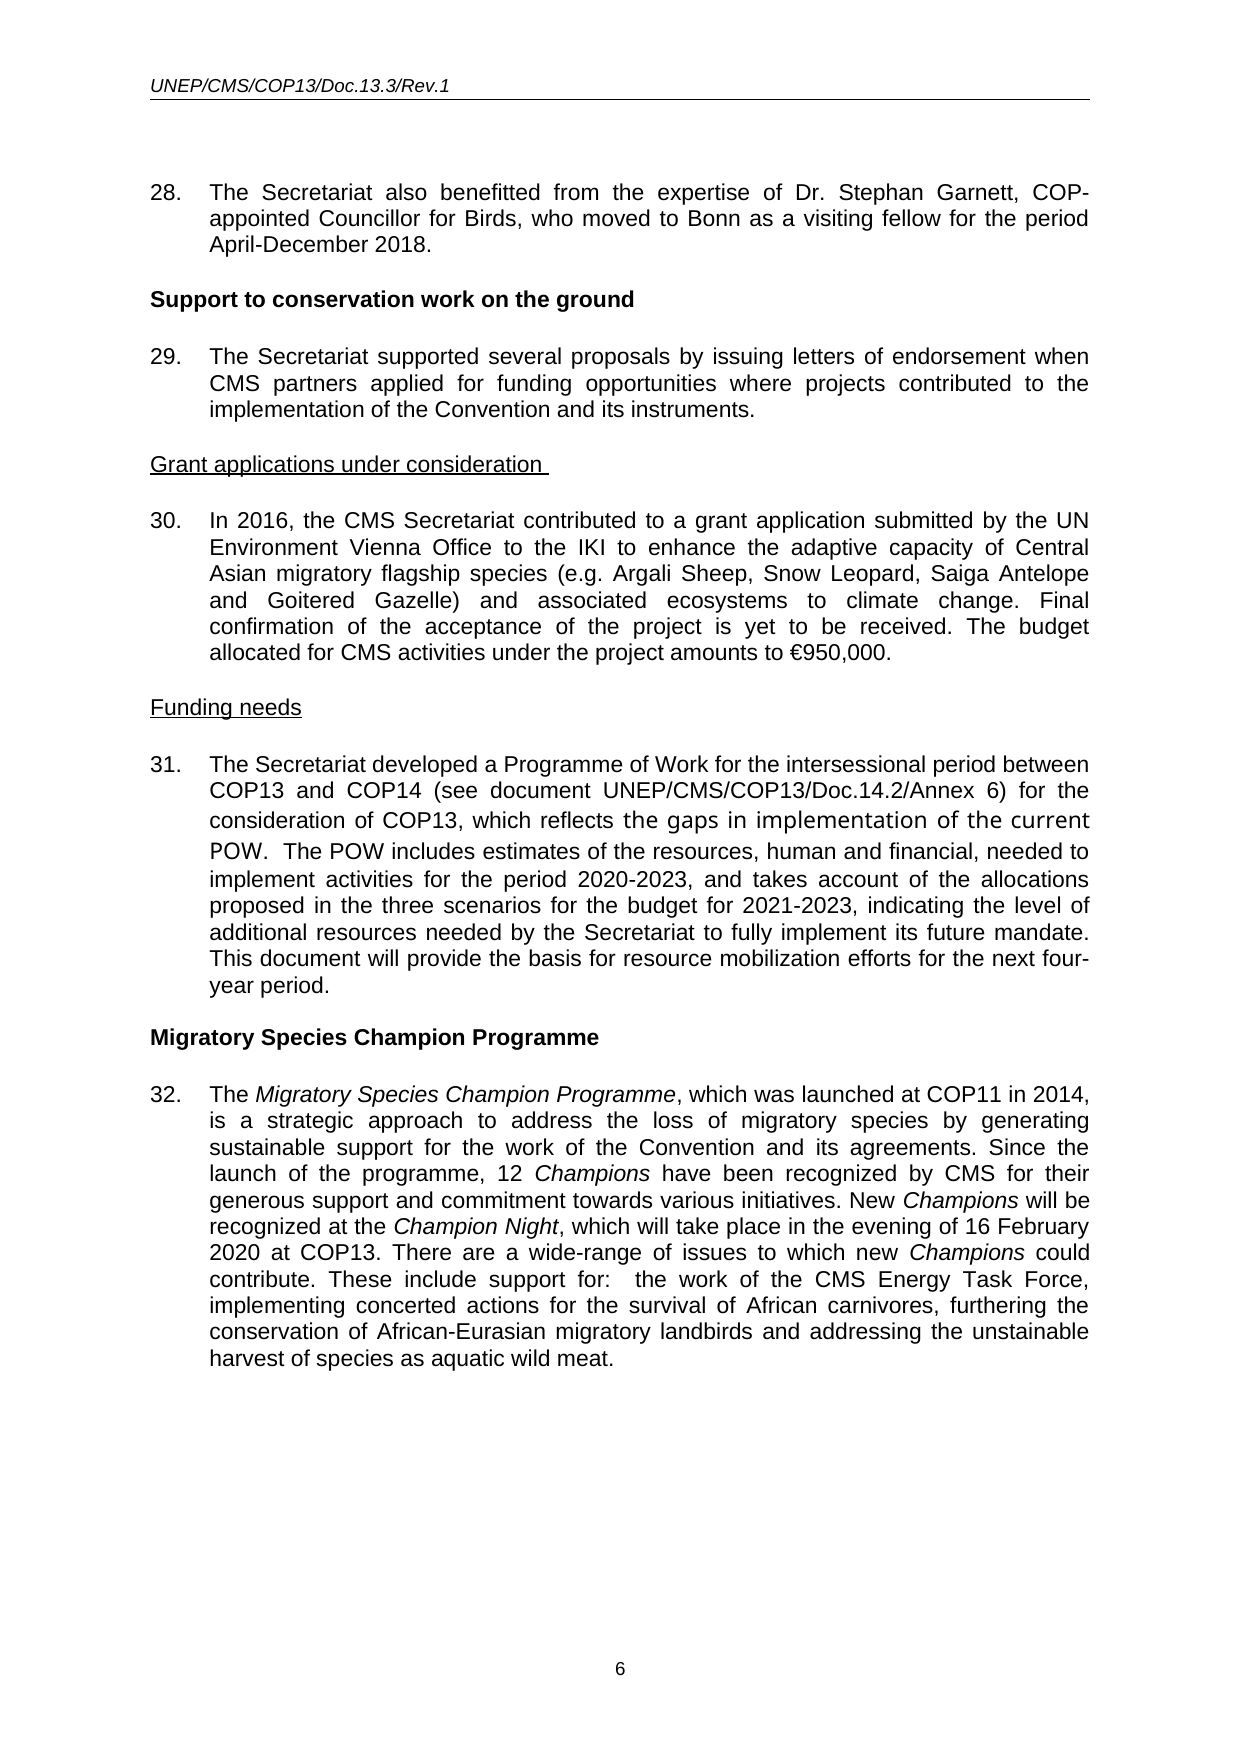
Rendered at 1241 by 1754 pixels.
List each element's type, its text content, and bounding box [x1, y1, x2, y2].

list In 2016, the CMS Secretariat contributed to a grant application submitted by the UN Environment Vienna Office to the IKI to enhance the adaptive capacity of Central Asian migratory flagship species (e.g. Argali Sheep, Snow Leopard, Saiga Antelope and Goitered Gazelle) and associated ecosystems to climate change. Final confirmation of the acceptance of the project is yet to be received. The budget allocated for CMS activities under the project amounts to €950,000. [150, 507, 1090, 666]
list Migratory Species Champion Programme [150, 1024, 1090, 1051]
list The Migratory Species Champion Programme, which was launched at COP11 in 2014, is a strategic approach to address the loss of migratory species by generating sustainable support for the work of the Convention and its agreements. Since the launch of the programme, 12 Champions have been recognized by CMS for their generous support and commitment towards various initiatives. New Champions will be recognized at the Champion Night, which will take place in the evening of 16 February 2020 at COP13. There are a wide-range of issues to which new Champions could contribute. These include support for: the work of the CMS Energy Task Force, implementing concerted actions for the survival of African carnivores, furthering the conservation of African-Eurasian migratory landbirds and addressing the unstainable harvest of species as aquatic wild meat. [150, 1081, 1090, 1371]
list Support to conservation work on the ground [150, 286, 1090, 313]
text Grant applications under consideration [150, 451, 1090, 477]
text Funding needs [150, 694, 1090, 720]
list The Secretariat supported several proposals by issuing letters of endorsement when CMS partners applied for funding opportunities where projects contributed to the implementation of the Convention and its instruments. [150, 343, 1090, 422]
list The Secretariat developed a Programme of Work for the intersessional period between COP13 and COP14 (see document UNEP/CMS/COP13/Doc.14.2/Annex 6) for the consideration of COP13, which reflects the gaps in implementation of the current POW. The POW includes estimates of the resources, human and financial, needed to implement activities for the period 2020-2023, and takes account of the allocations proposed in the three scenarios for the budget for 2021-2023, indicating the level of additional resources needed by the Secretariat to fully implement its future mandate. This document will provide the basis for resource mobilization efforts for the next four-year period. [150, 751, 1090, 998]
list The Secretariat also benefitted from the expertise of Dr. Stephan Garnett, COP-appointed Councillor for Birds, who moved to Bonn as a visiting fellow for the period April-December 2018. [150, 179, 1090, 258]
